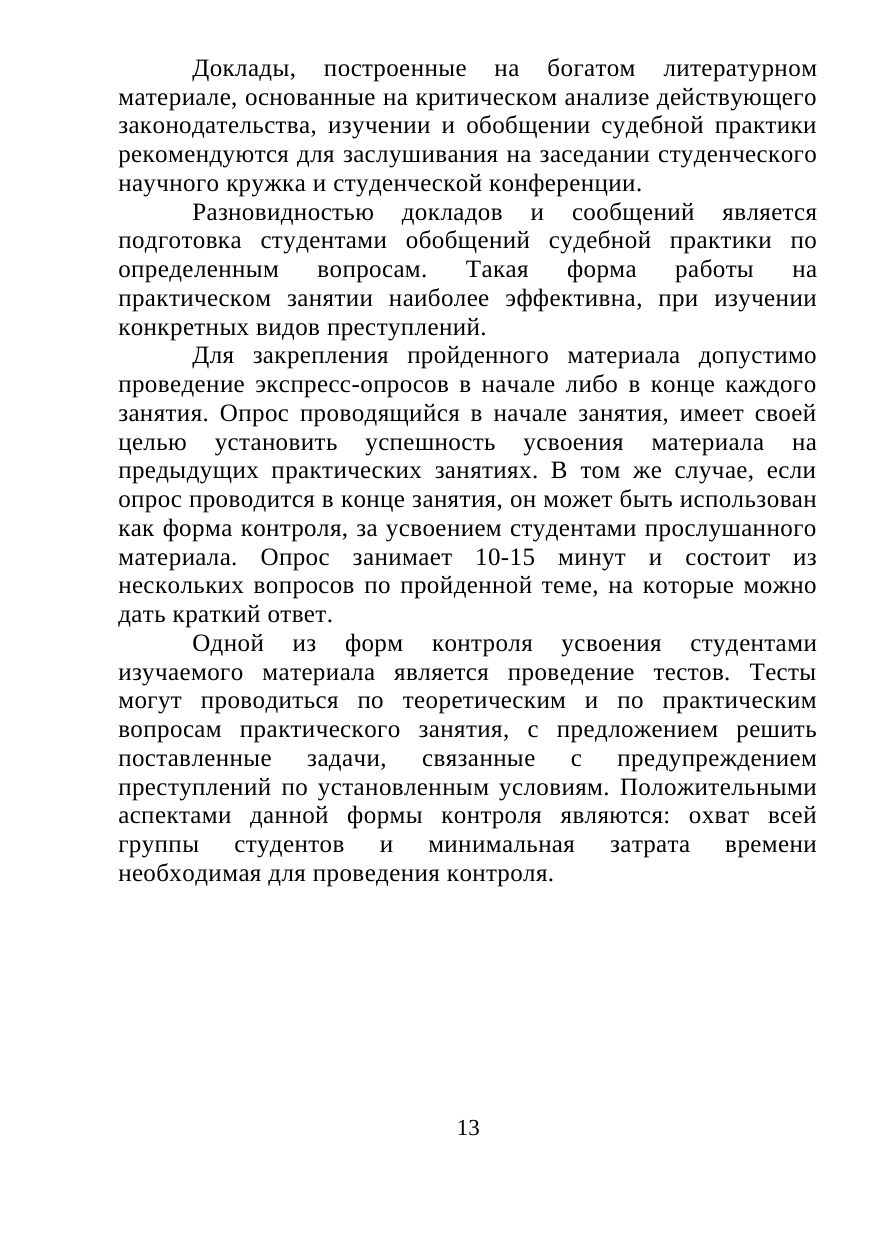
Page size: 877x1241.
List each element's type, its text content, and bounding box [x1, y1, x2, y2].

text Для закрепления пройденного материала допустимо проведение экспресс-опросов в начале либо в конце каждого занятия. Опрос проводящийся в начале занятия, имеет своей целью установить успешность усвоения материала на предыдущих практических занятиях. В том же случае, если опрос проводится в конце занятия, он может быть использован как форма контроля, за усвоением студентами прослушанного материала. Опрос занимает 10-15 минут и состоит из нескольких вопросов по пройденной теме, на которые можно дать краткий ответ. [118, 341, 818, 628]
text Разновидностью докладов и сообщений является подготовка студентами обобщений судебной практики по определенным вопросам. Такая форма работы на практическом занятии наиболее эффективна, при изучении конкретных видов преступлений. [118, 197, 818, 341]
text Одной из форм контроля усвоения студентами изучаемого материала является проведение тестов. Тесты могут проводиться по теоретическим и по практическим вопросам практического занятия, с предложением решить поставленные задачи, связанные с предупреждением преступлений по установленным условиям. Положительными аспектами данной формы контроля являются: охват всей группы студентов и минимальная затрата времени необходимая для проведения контроля. [118, 628, 818, 887]
text Доклады, построенные на богатом литературном материале, основанные на критическом анализе действующего законодательства, изучении и обобщении судебной практики рекомендуются для заслушивания на заседании студенческого научного кружка и студенческой конференции. [118, 53, 818, 197]
